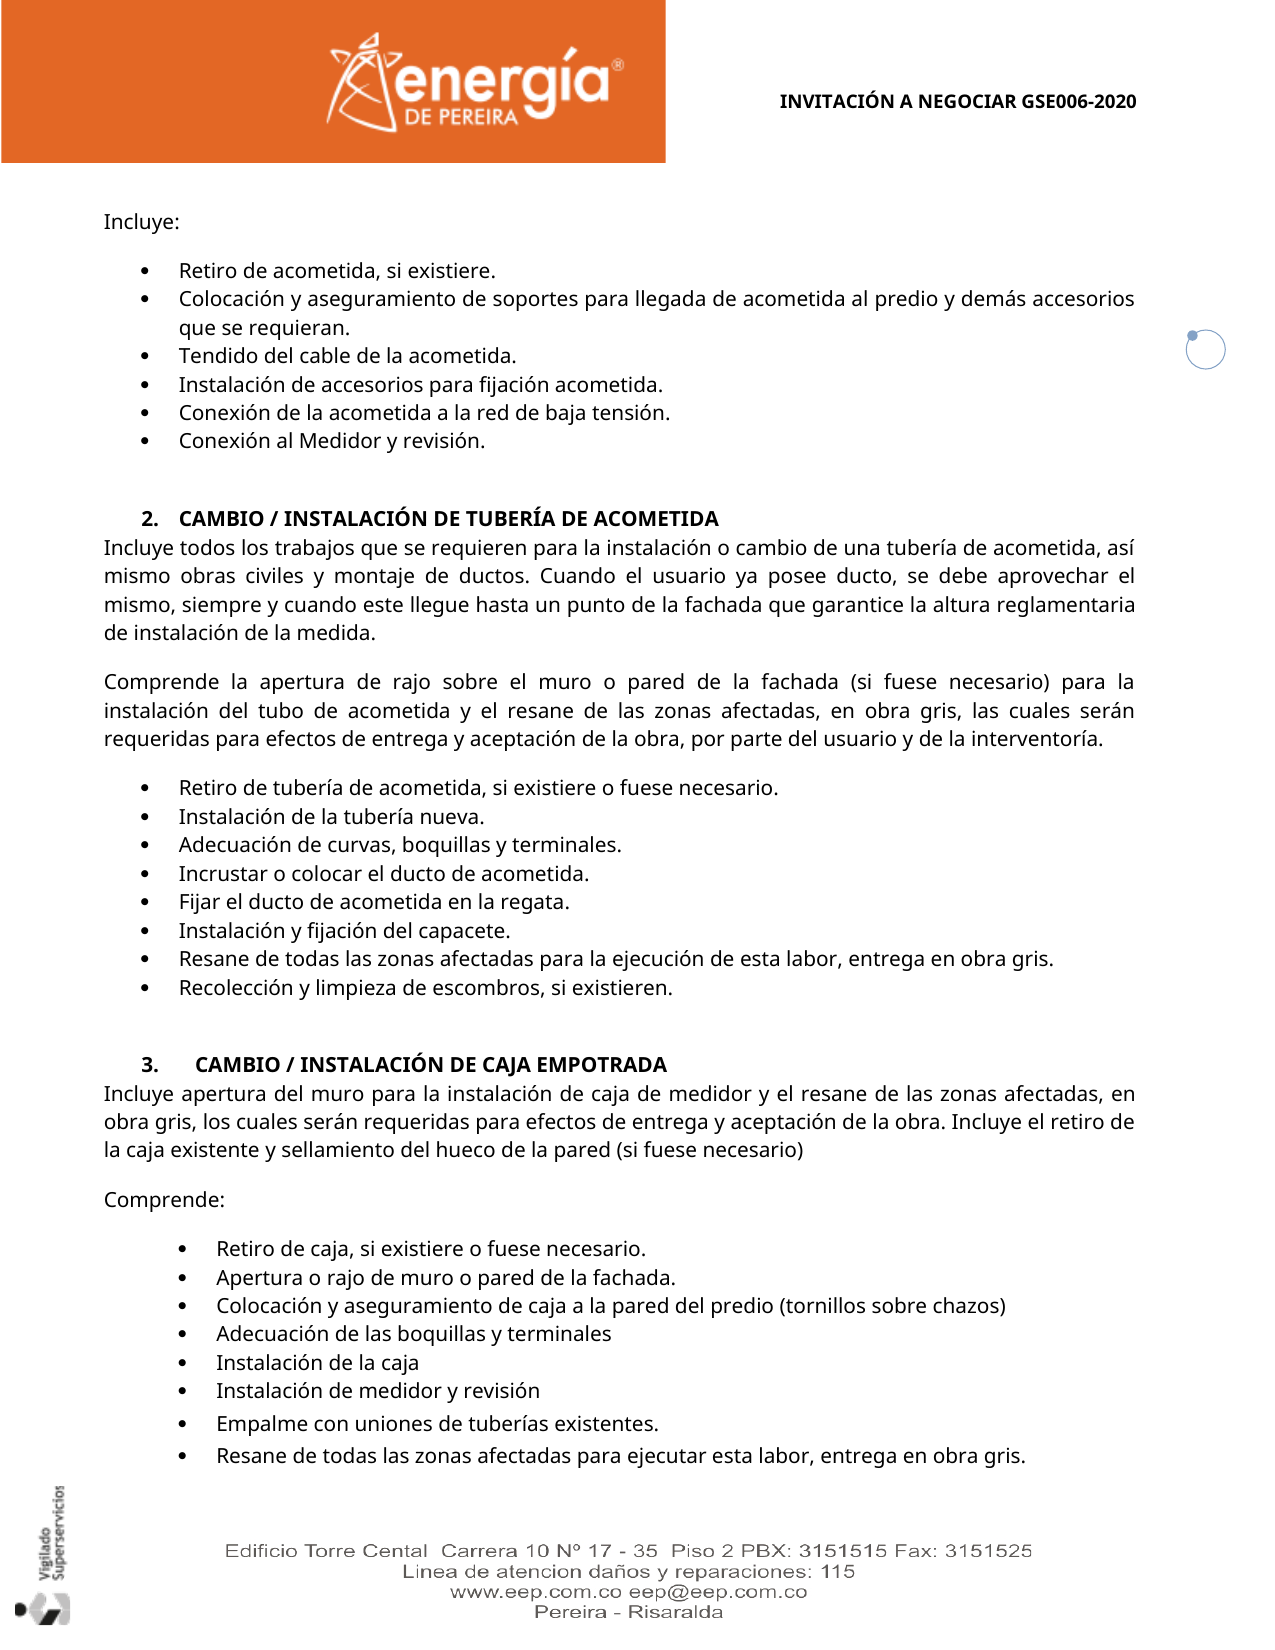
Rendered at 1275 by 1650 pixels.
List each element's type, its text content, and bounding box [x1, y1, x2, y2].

list Retiro de tubería de acometida, si existiere o fuese necesario. [141, 773, 1137, 802]
text Incluye: [103, 207, 1137, 235]
text Comprende la apertura de rajo sobre el muro o pared de la fachada (si fuese necesario) para la instalación del tubo de acometida y el resane de las zonas afectadas, en obra gris, las cuales serán requeridas para efectos de entrega y aceptación de la obra, por parte del usuario y de la interventoría. [103, 667, 1137, 753]
list Adecuación de curvas, boquillas y terminales. [141, 830, 1137, 859]
list Instalación de la caja [178, 1348, 1137, 1376]
list Retiro de caja, si existiere o fuese necesario. [178, 1234, 1137, 1263]
list Fijar el ducto de acometida en la regata. [141, 887, 1137, 916]
list Instalación y fijación del capacete. [141, 916, 1137, 944]
list Colocación y aseguramiento de soportes para llegada de acometida al predio y demás accesorios que se requieran. [141, 284, 1137, 341]
list Recolección y limpieza de escombros, si existieren. [141, 973, 1137, 1001]
list Instalación de la tubería nueva. [141, 802, 1137, 830]
list Apertura o rajo de muro o pared de la fachada. [178, 1263, 1137, 1291]
list Incrustar o colocar el ducto de acometida. [141, 859, 1137, 887]
list Tendido del cable de la acometida. [141, 341, 1137, 370]
text Incluye todos los trabajos que se requieren para la instalación o cambio de una tubería de acometida, así mismo obras civiles y montaje de ductos. Cuando el usuario ya posee ducto, se debe aprovechar el mismo, siempre y cuando este llegue hasta un punto de la fachada que garantice la altura reglamentaria de instalación de la medida. [103, 533, 1137, 647]
list Conexión al Medidor y revisión. [141, 427, 1137, 455]
list Instalación de medidor y revisión [178, 1376, 1137, 1405]
list Retiro de acometida, si existiere. [141, 256, 1137, 284]
picture [225, 1534, 1032, 1618]
subtitle CAMBIO / INSTALACIÓN DE TUBERÍA DE ACOMETIDA [141, 504, 1137, 533]
text Incluye apertura del muro para la instalación de caja de medidor y el resane de las zonas afectadas, en obra gris, los cuales serán requeridas para efectos de entrega y aceptación de la obra. Incluye el retiro de la caja existente y sellamiento del hueco de la pared (si fuese necesario) [103, 1079, 1137, 1164]
subtitle CAMBIO / INSTALACIÓN DE CAJA EMPOTRADA [141, 1050, 1137, 1079]
list Empalme con uniones de tuberías existentes. [178, 1409, 1137, 1437]
text Comprende: [103, 1185, 1137, 1213]
list Resane de todas las zonas afectadas para la ejecución de esta labor, entrega en obra gris. [141, 944, 1137, 973]
list Instalación de accesorios para fijación acometida. [141, 370, 1137, 398]
list Adecuación de las boquillas y terminales [178, 1319, 1137, 1348]
list Colocación y aseguramiento de caja a la pared del predio (tornillos sobre chazos) [178, 1291, 1137, 1319]
list Conexión de la acometida a la red de baja tensión. [141, 398, 1137, 427]
list Resane de todas las zonas afectadas para ejecutar esta labor, entrega en obra gris. [178, 1442, 1137, 1470]
